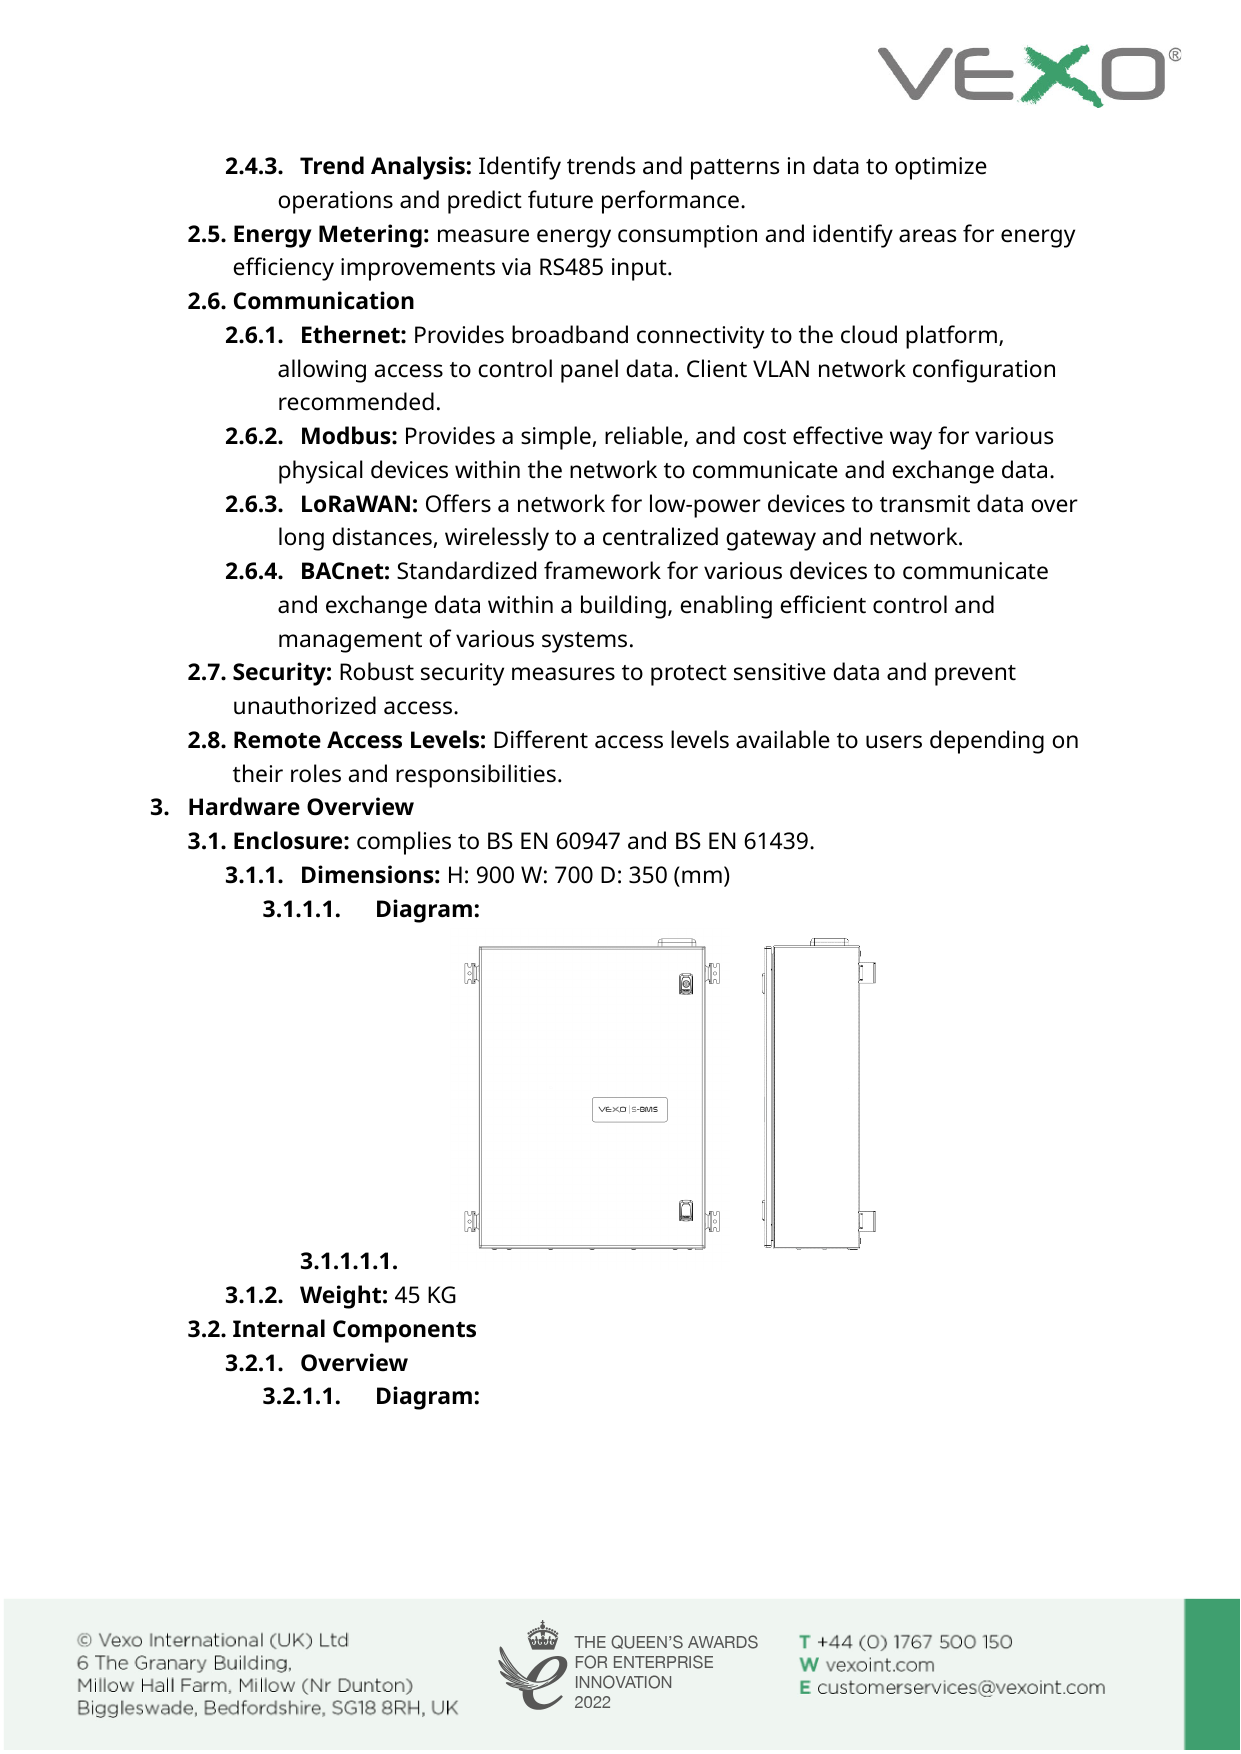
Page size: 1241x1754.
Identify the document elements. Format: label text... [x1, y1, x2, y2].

list Dimensions: H: 900 W: 700 D: 350 (mm) [225, 859, 1090, 890]
list BACnet: Standardized framework for various devices to communicate and exchange data within a building, enabling efficient control and management of various systems. [225, 555, 1090, 654]
list Security: Robust security measures to protect sensitive data and prevent unauthorized access. [187, 656, 1090, 721]
list LoRaWAN: Offers a network for low-power devices to transmit data over long distances, wirelessly to a centralized gateway and network. [225, 487, 1090, 552]
list Modbus: Provides a simple, reliable, and cost effective way for various physical devices within the network to communicate and exchange data. [225, 420, 1090, 485]
list Trend Analysis: Identify trends and patterns in data to optimize operations and predict future performance. [225, 150, 1090, 215]
list Hardware Overview [150, 791, 1090, 822]
list Communication [187, 285, 1090, 316]
picture [878, 44, 1182, 108]
list Diagram: [262, 1380, 1090, 1412]
picture [3, 1595, 1241, 1750]
list Weight: 45 KG [225, 1279, 1090, 1310]
list Energy Metering: measure energy consumption and identify areas for energy efficiency improvements via RS485 input. [187, 217, 1090, 282]
list Overview [225, 1347, 1090, 1378]
list Remote Access Levels: Different access levels available to users depending on their roles and responsibilities. [187, 724, 1090, 789]
list Enclosure: complies to BS EN 60947 and BS EN 61439. [187, 825, 1090, 856]
list Ethernet: Provides broadband connectivity to the cloud platform, allowing access to control panel data. Client VLAN network configuration recommended. [225, 319, 1090, 417]
list Internal Components [187, 1313, 1090, 1344]
picture [450, 926, 891, 1270]
list Diagram: [262, 892, 1090, 924]
